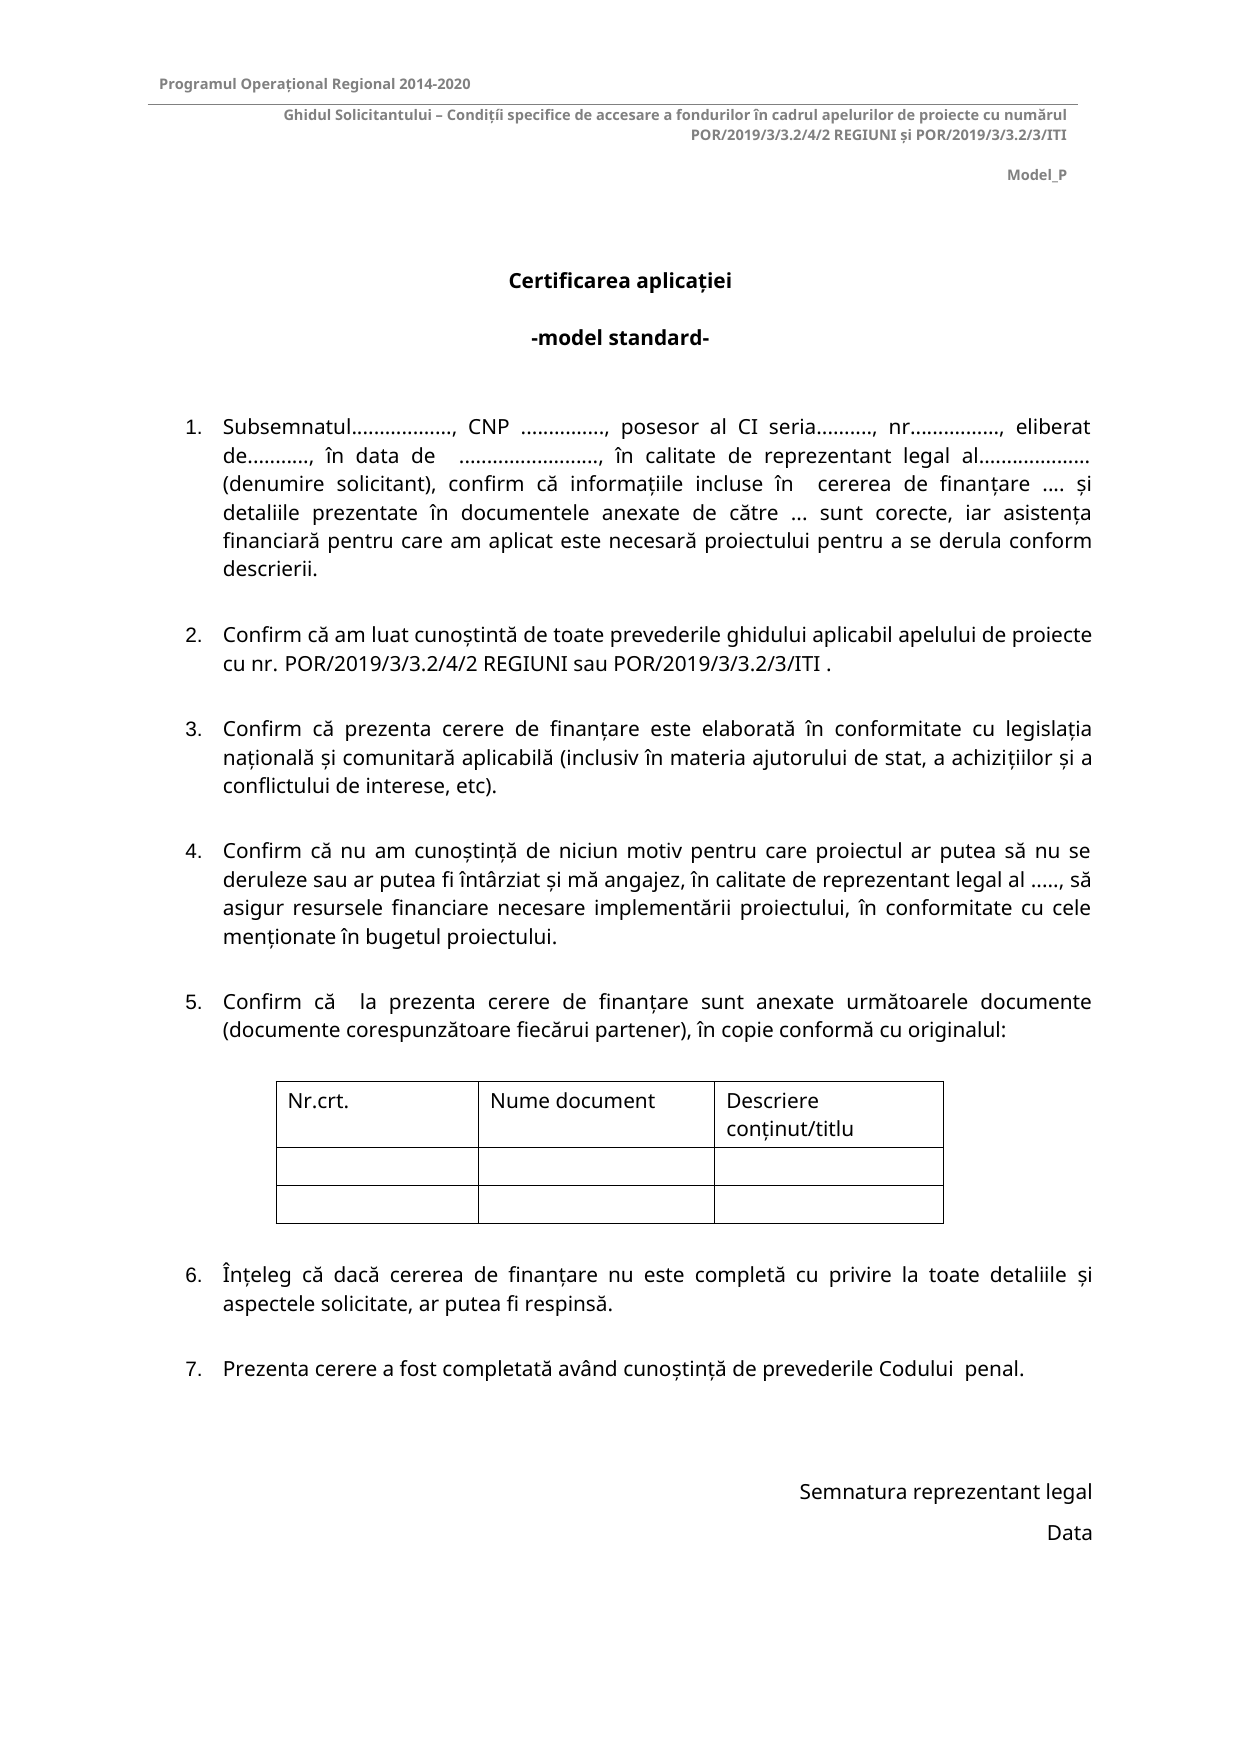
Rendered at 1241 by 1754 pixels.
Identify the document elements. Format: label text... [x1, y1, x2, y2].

text Semnatura reprezentant legal [148, 1477, 1093, 1505]
table_cell [277, 1148, 478, 1185]
list Confirm că prezenta cerere de finanțare este elaborată în conformitate cu legislaţia naţională şi comunitară aplicabilă (inclusiv în materia ajutorului de stat, a achizițiilor și a conflictului de interese, etc). [185, 714, 1093, 800]
table_cell [479, 1148, 714, 1185]
list Înțeleg că dacă cererea de finanțare nu este completă cu privire la toate detaliile și aspectele solicitate, ar putea fi respinsă. [185, 1260, 1093, 1317]
table_cell [277, 1186, 478, 1223]
list Confirm că la prezenta cerere de finanțare sunt anexate următoarele documente (documente corespunzătoare fiecărui partener), în copie conformă cu originalul: [185, 987, 1093, 1044]
table_header Nr.crt. [277, 1082, 478, 1147]
table_cell [715, 1148, 943, 1185]
list Certificarea aplicaţiei [148, 266, 1093, 294]
list Prezenta cerere a fost completată având cunoștință de prevederile Codului penal. [185, 1354, 1093, 1382]
table_header Nume document [479, 1082, 714, 1147]
table_header Descriere conținut/titlu [715, 1082, 943, 1147]
text Data [148, 1518, 1093, 1546]
table_cell [715, 1186, 943, 1223]
list -model standard- [148, 323, 1093, 351]
list Subsemnatul.................., CNP ..............., posesor al CI seria.........., nr................, eliberat de..........., în data de ........................., în calitate de reprezentant legal al....................(denumire solicitant), confirm că informaţiile incluse în cererea de finanțare .... şi detaliile prezentate în documentele anexate de către ... sunt corecte, iar asistenţa financiară pentru care am aplicat este necesară proiectului pentru a se derula conform descrierii. [185, 412, 1093, 583]
list Confirm că nu am cunoştinţă de niciun motiv pentru care proiectul ar putea să nu se deruleze sau ar putea fi întârziat și mă angajez, în calitate de reprezentant legal al ....., să asigur resursele financiare necesare implementării proiectului, în conformitate cu cele menționate în bugetul proiectului. [185, 837, 1093, 950]
list Confirm că am luat cunoștintă de toate prevederile ghidului aplicabil apelului de proiecte cu nr. POR/2019/3/3.2/4/2 REGIUNI sau POR/2019/3/3.2/3/ITI . [185, 620, 1093, 678]
table_cell [479, 1186, 714, 1223]
